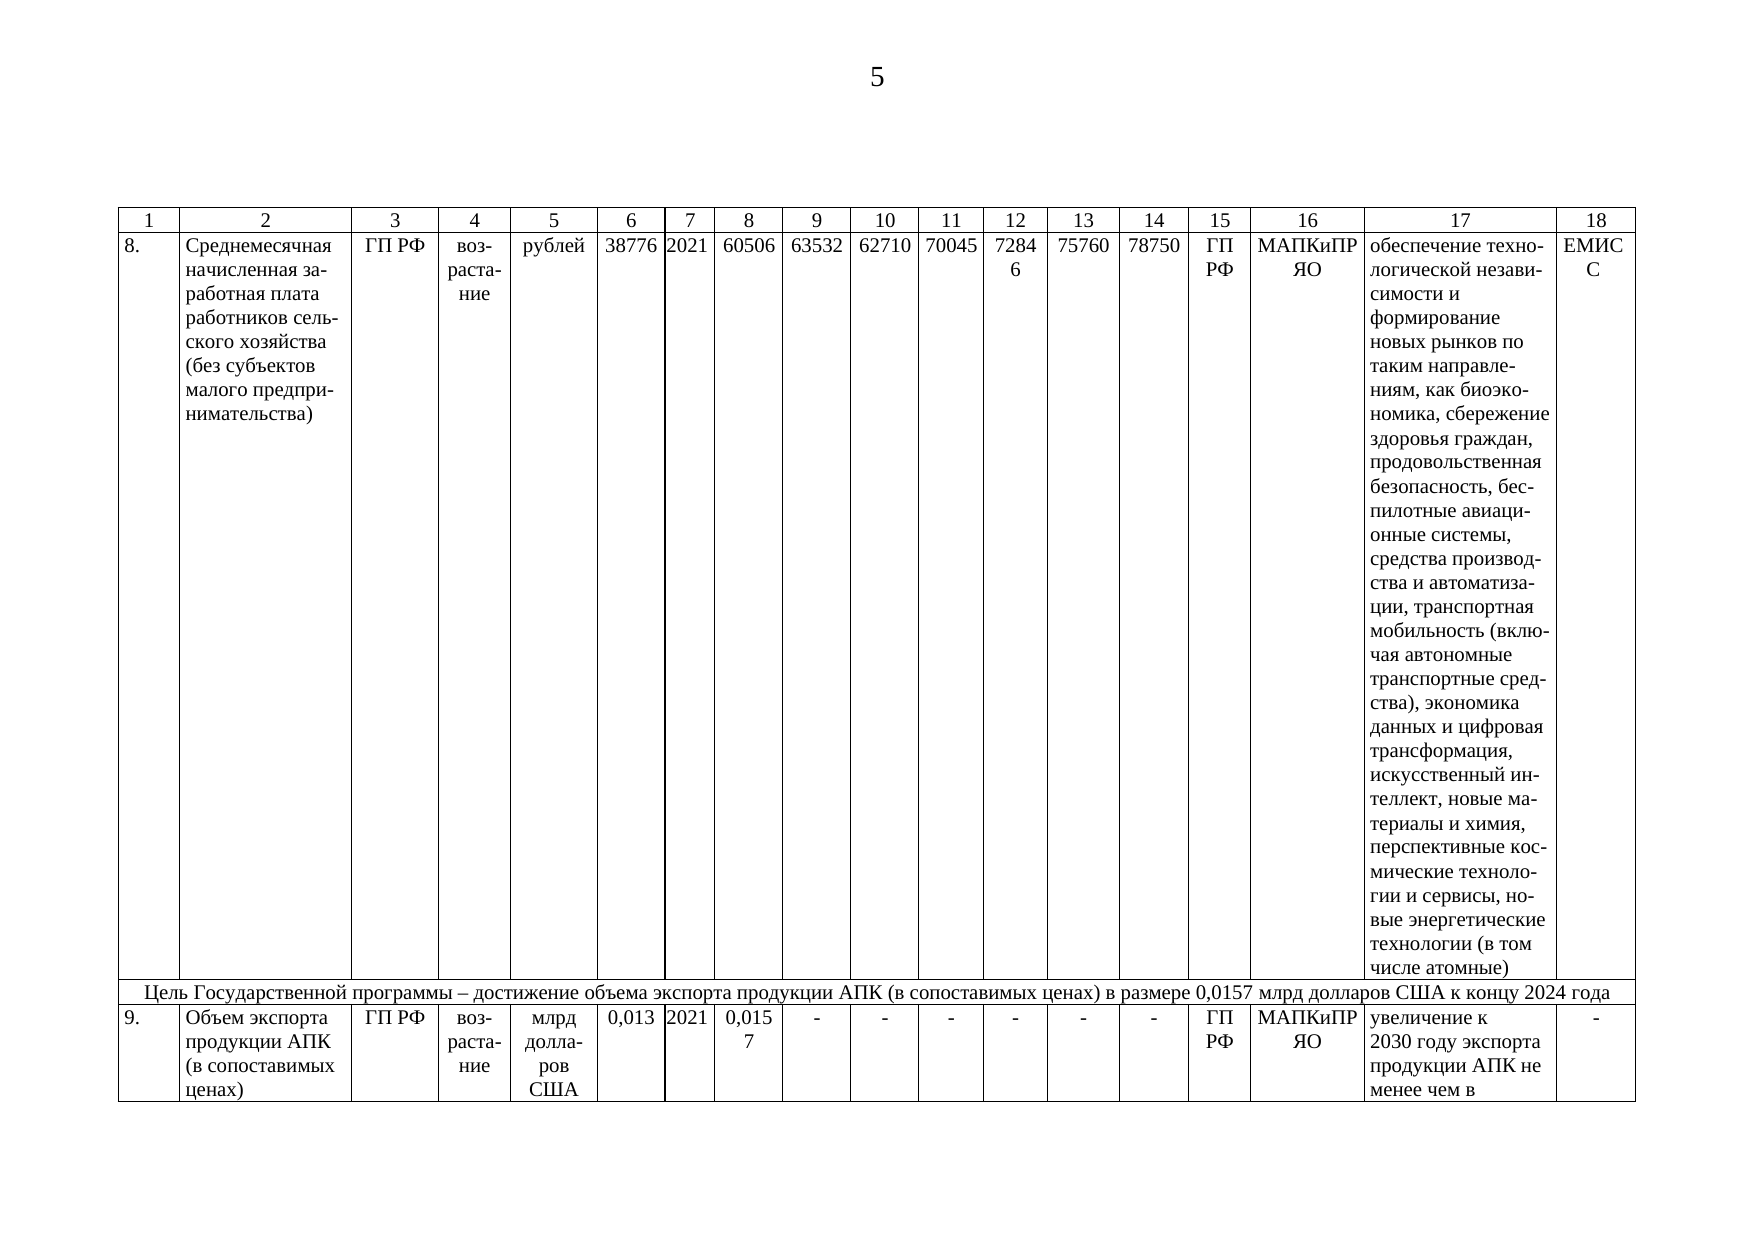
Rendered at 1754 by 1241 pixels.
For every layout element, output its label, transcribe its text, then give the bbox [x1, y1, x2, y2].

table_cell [180, 1005, 351, 1101]
table_cell рублей [511, 233, 597, 979]
table_header 6 [598, 208, 664, 232]
table_header 15 [1189, 208, 1250, 232]
table_header 17 [1365, 208, 1556, 232]
table_cell МАПКиПР ЯО [1251, 233, 1364, 979]
table_cell 72846 [984, 233, 1047, 979]
table_cell 38776 [598, 233, 664, 979]
table_cell 78750 [1120, 233, 1188, 979]
table_cell возрастание [439, 233, 510, 979]
table_cell Среднемесячная начисленная заработная плата работников сельского хозяйства (без субъектов малого предпринимательства) [180, 233, 351, 979]
table_cell - [1048, 1005, 1119, 1101]
table_cell ГП РФ [352, 233, 438, 979]
table_cell 2021 [666, 233, 714, 979]
table_header 4 [439, 208, 510, 232]
table_header 11 [919, 208, 983, 232]
table_header 13 [1048, 208, 1119, 232]
table_cell Цель Государственной программы – достижение объема экспорта продукции АПК (в сопоставимых ценах) в размере 0,0157 млрд долларов США к концу 2024 года [119, 980, 1635, 1004]
table_cell 75760 [1048, 233, 1119, 979]
table_cell ЕМИСС [1557, 233, 1635, 979]
table_header 1 [119, 208, 179, 232]
table_cell - [984, 1005, 1047, 1101]
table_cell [1365, 1005, 1556, 1101]
table_header 8 [715, 208, 782, 232]
table_header 16 [1251, 208, 1364, 232]
table_cell - [851, 1005, 918, 1101]
table_cell 63532 [783, 233, 850, 979]
table_header 14 [1120, 208, 1188, 232]
table_cell 0,013 [598, 1005, 664, 1101]
table_cell 0,0157 [715, 1005, 782, 1101]
table_header 5 [511, 208, 597, 232]
table_cell - [783, 1005, 850, 1101]
table_header 18 [1557, 208, 1635, 232]
table_cell МАПКиПР ЯО [1251, 1005, 1364, 1101]
table_header 2 [180, 208, 351, 232]
table_cell обеспечение технологической независимости и формирование новых рынков по таким направлениям, как биоэкономика, сбережение здоровья граждан, продовольственная безопасность, беспилотные авиационные системы, средства производства и автоматизации, транспортная мобильность (включая автономные транспортные средства), экономика данных и цифровая трансформация, искусственный интеллект, новые материалы и химия, перспективные космические технологии и сервисы, новые энергетические технологии (в том числе атомные) [1365, 233, 1556, 979]
table_header 12 [984, 208, 1047, 232]
table_cell 70045 [919, 233, 983, 979]
table_cell 62710 [851, 233, 918, 979]
table_header 10 [851, 208, 918, 232]
table_cell ГП РФ [352, 1005, 438, 1101]
table_cell ГП РФ [1189, 1005, 1250, 1101]
table_cell 2021 [666, 1005, 714, 1101]
table_cell 8. [119, 233, 179, 979]
table_cell млрд долларов США [511, 1005, 597, 1101]
table_cell - [919, 1005, 983, 1101]
table_cell 9. [119, 1005, 179, 1101]
table_cell 60506 [715, 233, 782, 979]
table_header 9 [783, 208, 850, 232]
table_cell - [1120, 1005, 1188, 1101]
table_cell - [1557, 1005, 1635, 1101]
table_header 7 [666, 208, 714, 232]
table_header 3 [352, 208, 438, 232]
table_cell ГП РФ [1189, 233, 1250, 979]
table_cell возрастание [439, 1005, 510, 1101]
